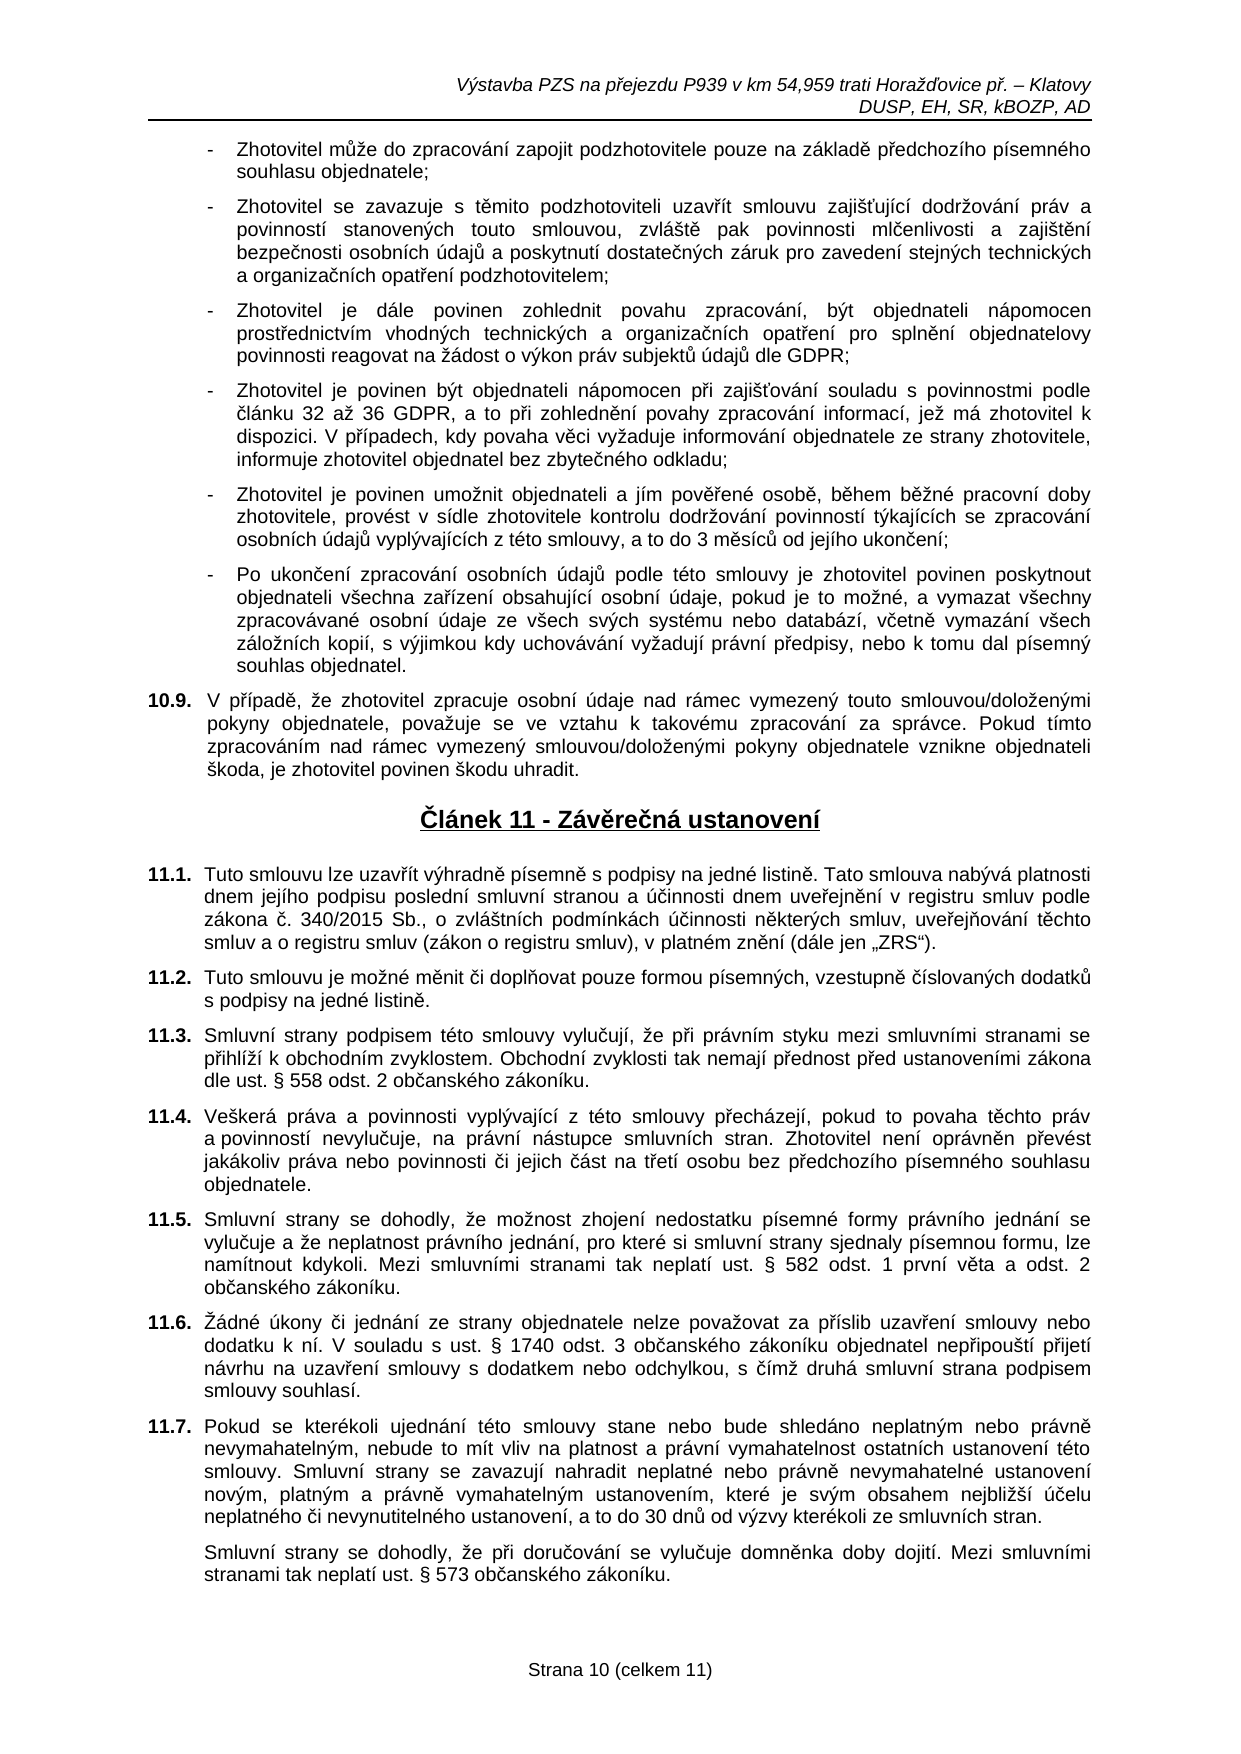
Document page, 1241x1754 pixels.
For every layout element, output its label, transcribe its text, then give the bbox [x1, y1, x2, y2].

text Smluvní strany se dohodly, že při doručování se vylučuje domněnka doby dojití. Mezi smluvními stranami tak neplatí ust. § 573 občanského zákoníku. [148, 1541, 1092, 1586]
text 10.9. V případě, že zhotovitel zpracuje osobní údaje nad rámec vymezený touto smlouvou/doloženými pokyny objednatele, považuje se ve vztahu k takovému zpracování za správce. Pokud tímto zpracováním nad rámec vymezený smlouvou/doloženými pokyny objednatele vznikne objednateli škoda, je zhotovitel povinen škodu uhradit. [148, 689, 1092, 780]
text 11.2. Tuto smlouvu je možné měnit či doplňovat pouze formou písemných, vzestupně číslovaných dodatků s podpisy na jedné listině. [148, 966, 1092, 1011]
text 11.5. Smluvní strany se dohodly, že možnost zhojení nedostatku písemné formy právního jednání se vylučuje a že neplatnost právního jednání, pro které si smluvní strany sjednaly písemnou formu, lze namítnout kdykoli. Mezi smluvními stranami tak neplatí ust. § 582 odst. 1 první věta a odst. 2 občanského zákoníku. [148, 1208, 1092, 1299]
text 11.6. Žádné úkony či jednání ze strany objednatele nelze považovat za příslib uzavření smlouvy nebo dodatku k ní. V souladu s ust. § 1740 odst. 3 občanského zákoníku objednatel nepřipouští přijetí návrhu na uzavření smlouvy s dodatkem nebo odchylkou, s čímž druhá smluvní strana podpisem smlouvy souhlasí. [148, 1311, 1092, 1402]
subtitle Článek 11 - Závěrečná ustanovení [148, 805, 1092, 834]
text - Po ukončení zpracování osobních údajů podle této smlouvy je zhotovitel povinen poskytnout objednateli všechna zařízení obsahující osobní údaje, pokud je to možné, a vymazat všechny zpracovávané osobní údaje ze všech svých systému nebo databází, včetně vymazání všech záložních kopií, s výjimkou kdy uchovávání vyžadují právní předpisy, nebo k tomu dal písemný souhlas objednatel. [207, 563, 1092, 677]
text 11.1. Tuto smlouvu lze uzavřít výhradně písemně s podpisy na jedné listině. Tato smlouva nabývá platnosti dnem jejího podpisu poslední smluvní stranou a účinnosti dnem uveřejnění v registru smluv podle zákona č. 340/2015 Sb., o zvláštních podmínkách účinnosti některých smluv, uveřejňování těchto smluv a o registru smluv (zákon o registru smluv), v platném znění (dále jen „ZRS“). [148, 863, 1092, 953]
text 11.4. Veškerá práva a povinnosti vyplývající z této smlouvy přecházejí, pokud to povaha těchto práv a povinností nevylučuje, na právní nástupce smluvních stran. Zhotovitel není oprávněn převést jakákoliv práva nebo povinnosti či jejich část na třetí osobu bez předchozího písemného souhlasu objednatele. [148, 1104, 1092, 1195]
text - Zhotovitel se zavazuje s těmito podzhotoviteli uzavřít smlouvu zajišťující dodržování práv a povinností stanovených touto smlouvou, zvláště pak povinnosti mlčenlivosti a zajištění bezpečnosti osobních údajů a poskytnutí dostatečných záruk pro zavedení stejných technických a organizačních opatření podzhotovitelem; [207, 195, 1092, 286]
text - Zhotovitel je dále povinen zohlednit povahu zpracování, být objednateli nápomocen prostřednictvím vhodných technických a organizačních opatření pro splnění objednatelovy povinnosti reagovat na žádost o výkon práv subjektů údajů dle GDPR; [207, 299, 1092, 367]
text 11.7. Pokud se kterékoli ujednání této smlouvy stane nebo bude shledáno neplatným nebo právně nevymahatelným, nebude to mít vliv na platnost a právní vymahatelnost ostatních ustanovení této smlouvy. Smluvní strany se zavazují nahradit neplatné nebo právně nevymahatelné ustanovení novým, platným a právně vymahatelným ustanovením, které je svým obsahem nejbližší účelu neplatného či nevynutitelného ustanovení, a to do 30 dnů od výzvy kterékoli ze smluvních stran. [148, 1414, 1092, 1528]
text - Zhotovitel může do zpracování zapojit podzhotovitele pouze na základě předchozího písemného souhlasu objednatele; [207, 137, 1092, 183]
text 11.3. Smluvní strany podpisem této smlouvy vylučují, že při právním styku mezi smluvními stranami se přihlíží k obchodním zvyklostem. Obchodní zvyklosti tak nemají přednost před ustanoveními zákona dle ust. § 558 odst. 2 občanského zákoníku. [148, 1024, 1092, 1092]
text - Zhotovitel je povinen být objednateli nápomocen při zajišťování souladu s povinnostmi podle článku 32 až 36 GDPR, a to při zohlednění povahy zpracování informací, jež má zhotovitel k dispozici. V případech, kdy povaha věci vyžaduje informování objednatele ze strany zhotovitele, informuje zhotovitel objednatel bez zbytečného odkladu; [207, 379, 1092, 470]
text - Zhotovitel je povinen umožnit objednateli a jím pověřené osobě, během běžné pracovní doby zhotovitele, provést v sídle zhotovitele kontrolu dodržování povinností týkajících se zpracování osobních údajů vyplývajících z této smlouvy, a to do 3 měsíců od jejího ukončení; [207, 483, 1092, 551]
